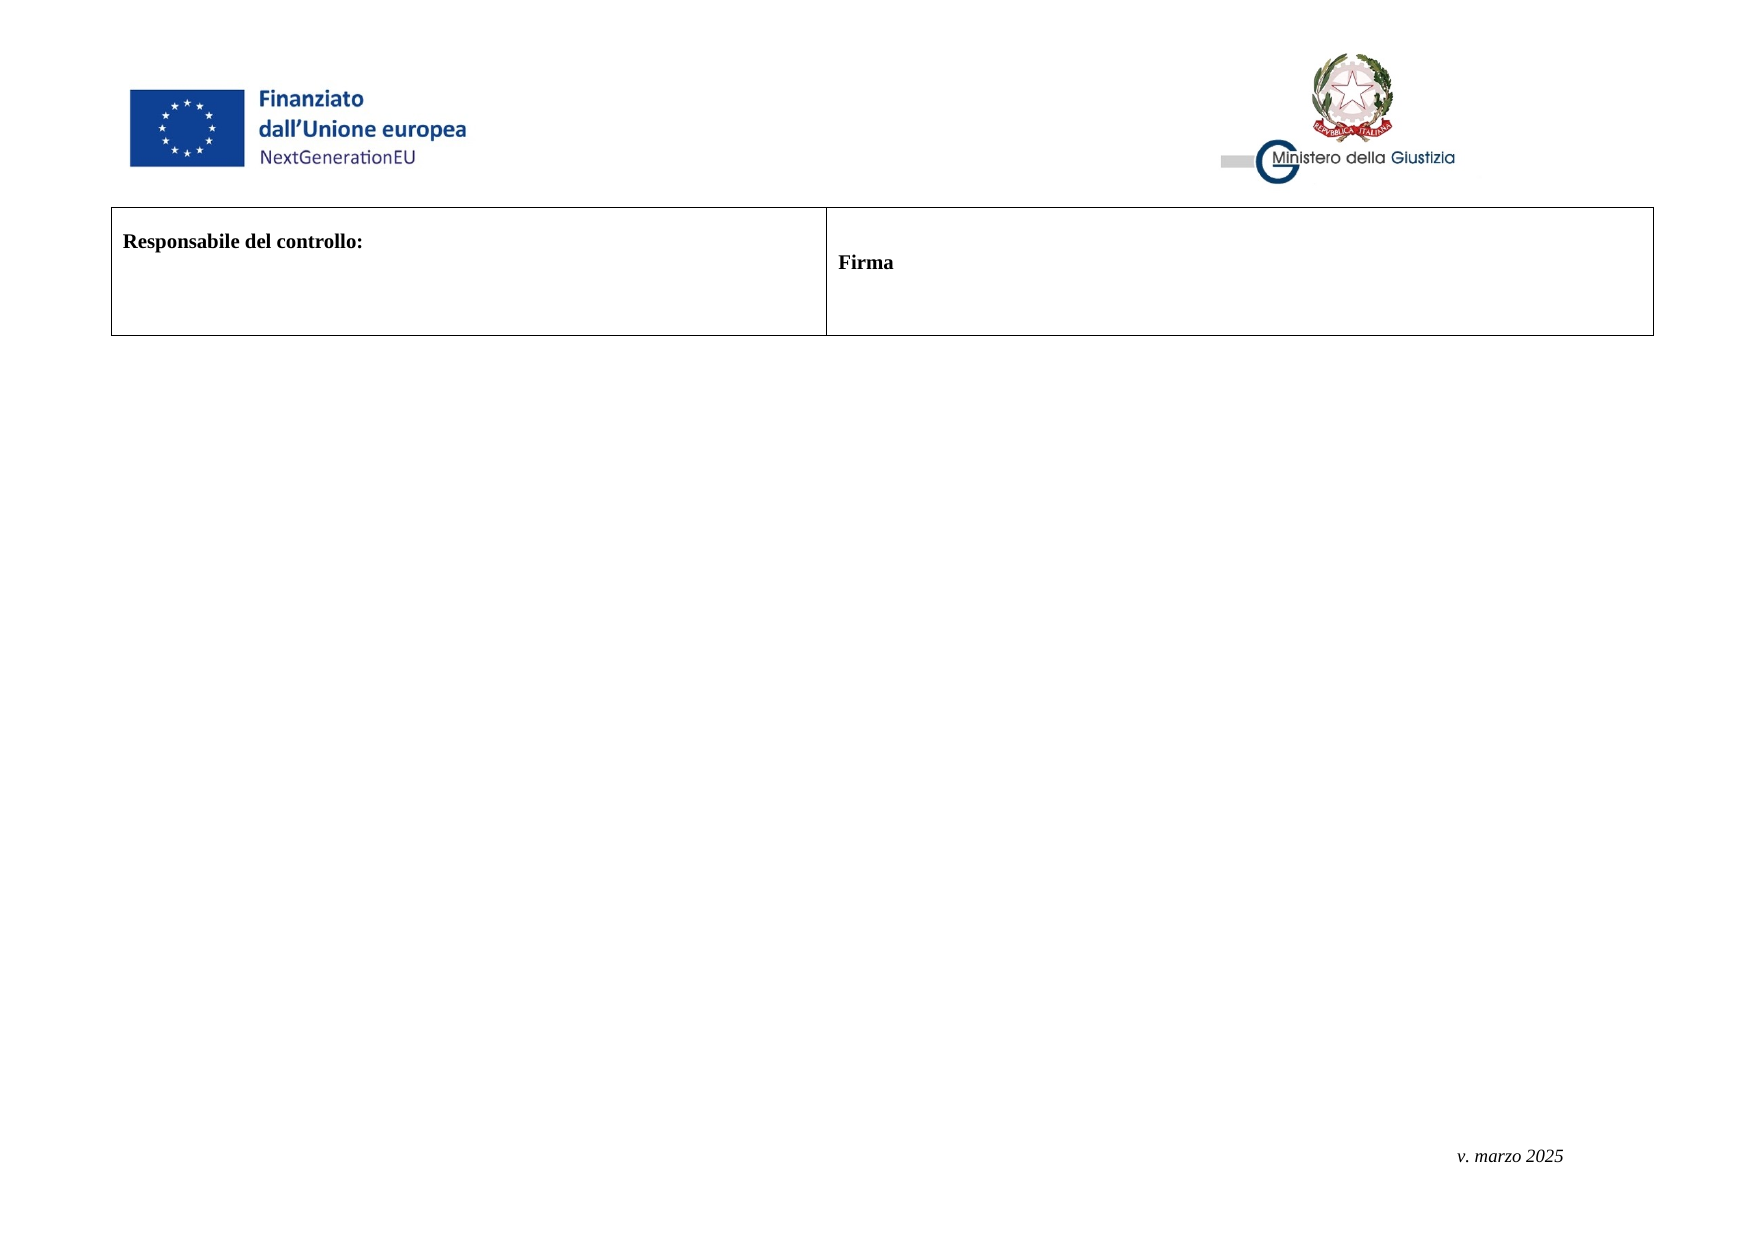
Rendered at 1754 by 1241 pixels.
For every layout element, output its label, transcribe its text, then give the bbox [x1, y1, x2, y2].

picture [118, 80, 485, 177]
table_cell Firma [827, 208, 1653, 335]
picture [1158, 42, 1564, 207]
table_cell Responsabile del controllo: [112, 208, 826, 335]
